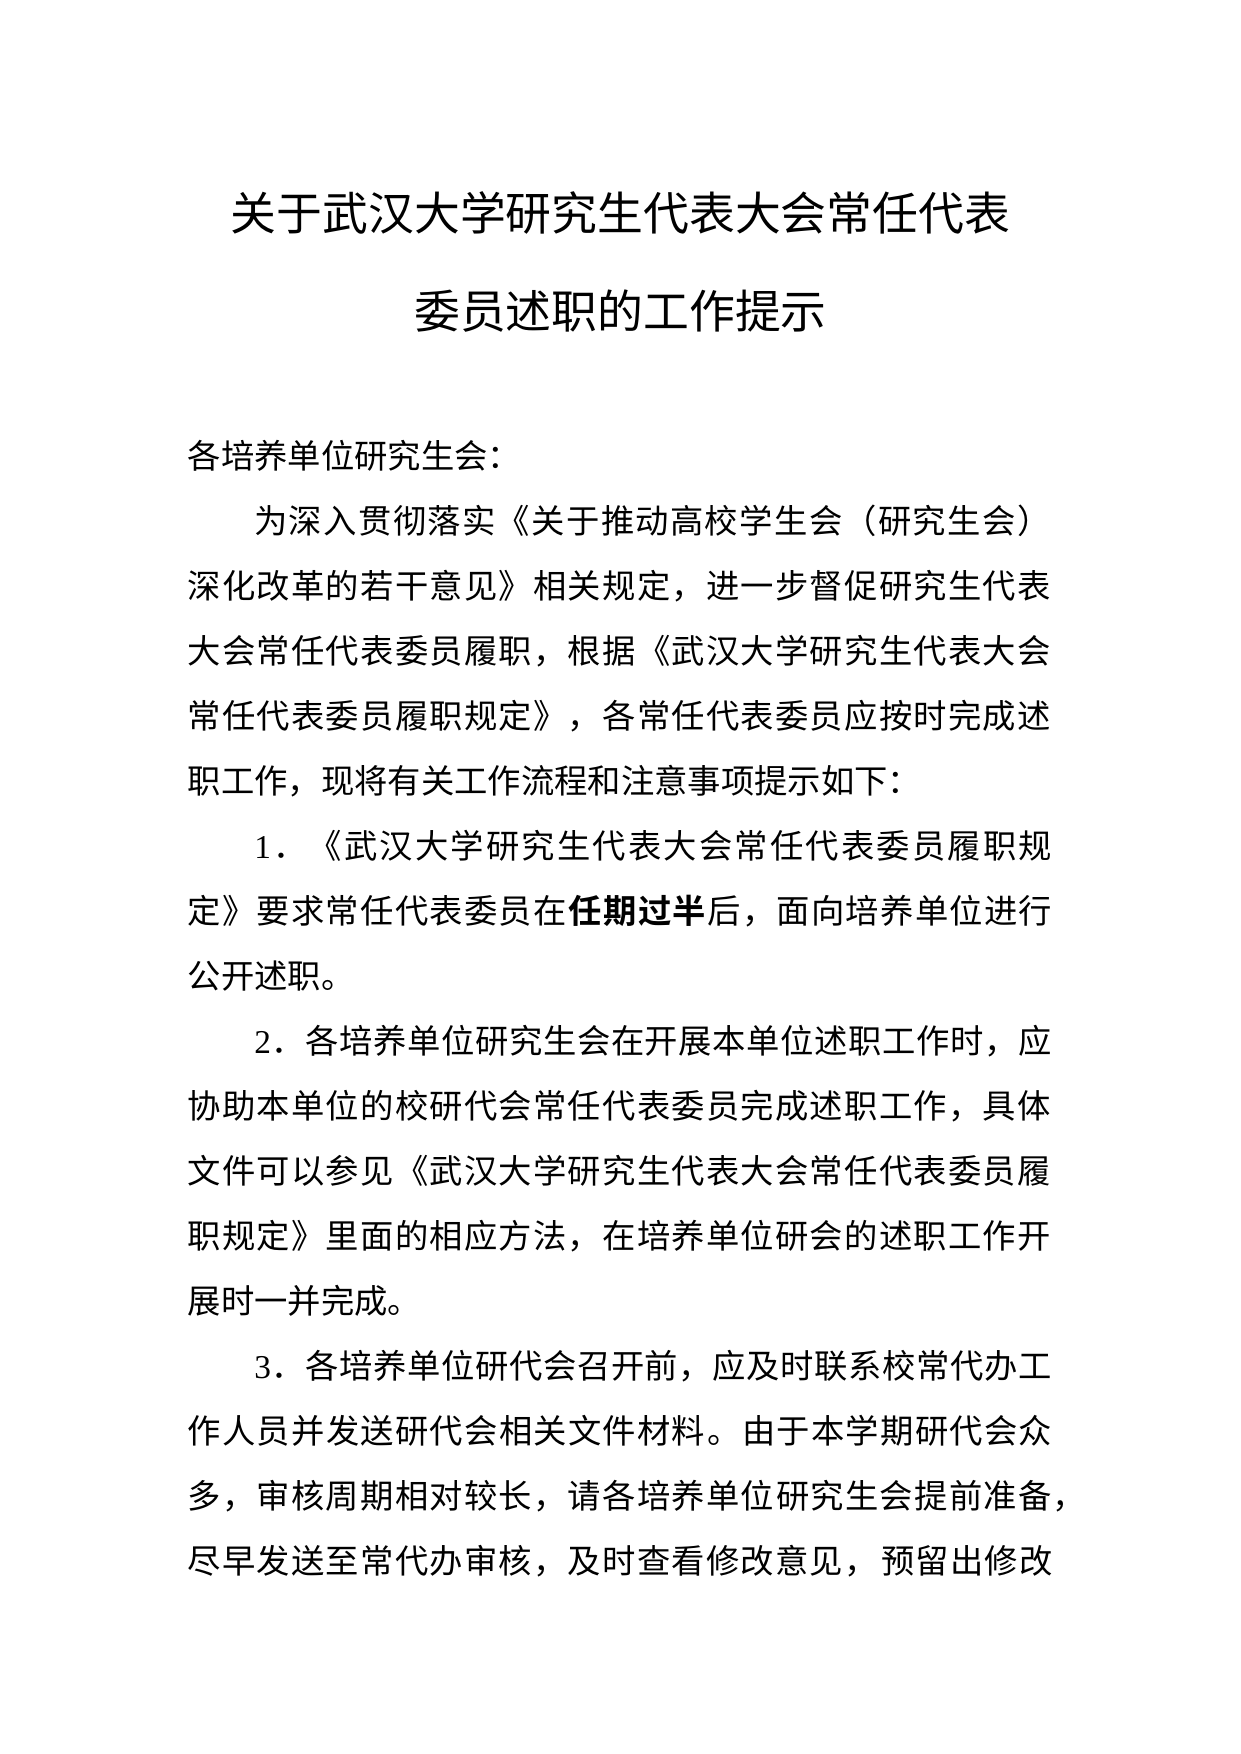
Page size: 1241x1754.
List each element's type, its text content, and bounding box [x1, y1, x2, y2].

text 为深入贯彻落实《关于推动高校学生会（研究生会）深化改革的若干意见》相关规定，进一步督促研究生代表大会常任代表委员履职，根据《武汉大学研究生代表大会常任代表委员履职规定》，各常任代表委员应按时完成述职工作，现将有关工作流程和注意事项提示如下： [187, 487, 1053, 812]
text 2．各培养单位研究生会在开展本单位述职工作时，应协助本单位的校研代会常任代表委员完成述职工作，具体文件可以参见《武汉大学研究生代表大会常任代表委员履职规定》里面的相应方法，在培养单位研会的述职工作开展时一并完成。 [187, 1007, 1053, 1332]
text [187, 1332, 1053, 1592]
text 关于武汉大学研究生代表大会常任代表 委员述职的工作提示 [187, 162, 1053, 357]
text 1．《武汉大学研究生代表大会常任代表委员履职规定》要求常任代表委员在任期过半后，面向培养单位进行公开述职。 [187, 812, 1053, 1007]
text 各培养单位研究生会： [187, 422, 1053, 487]
